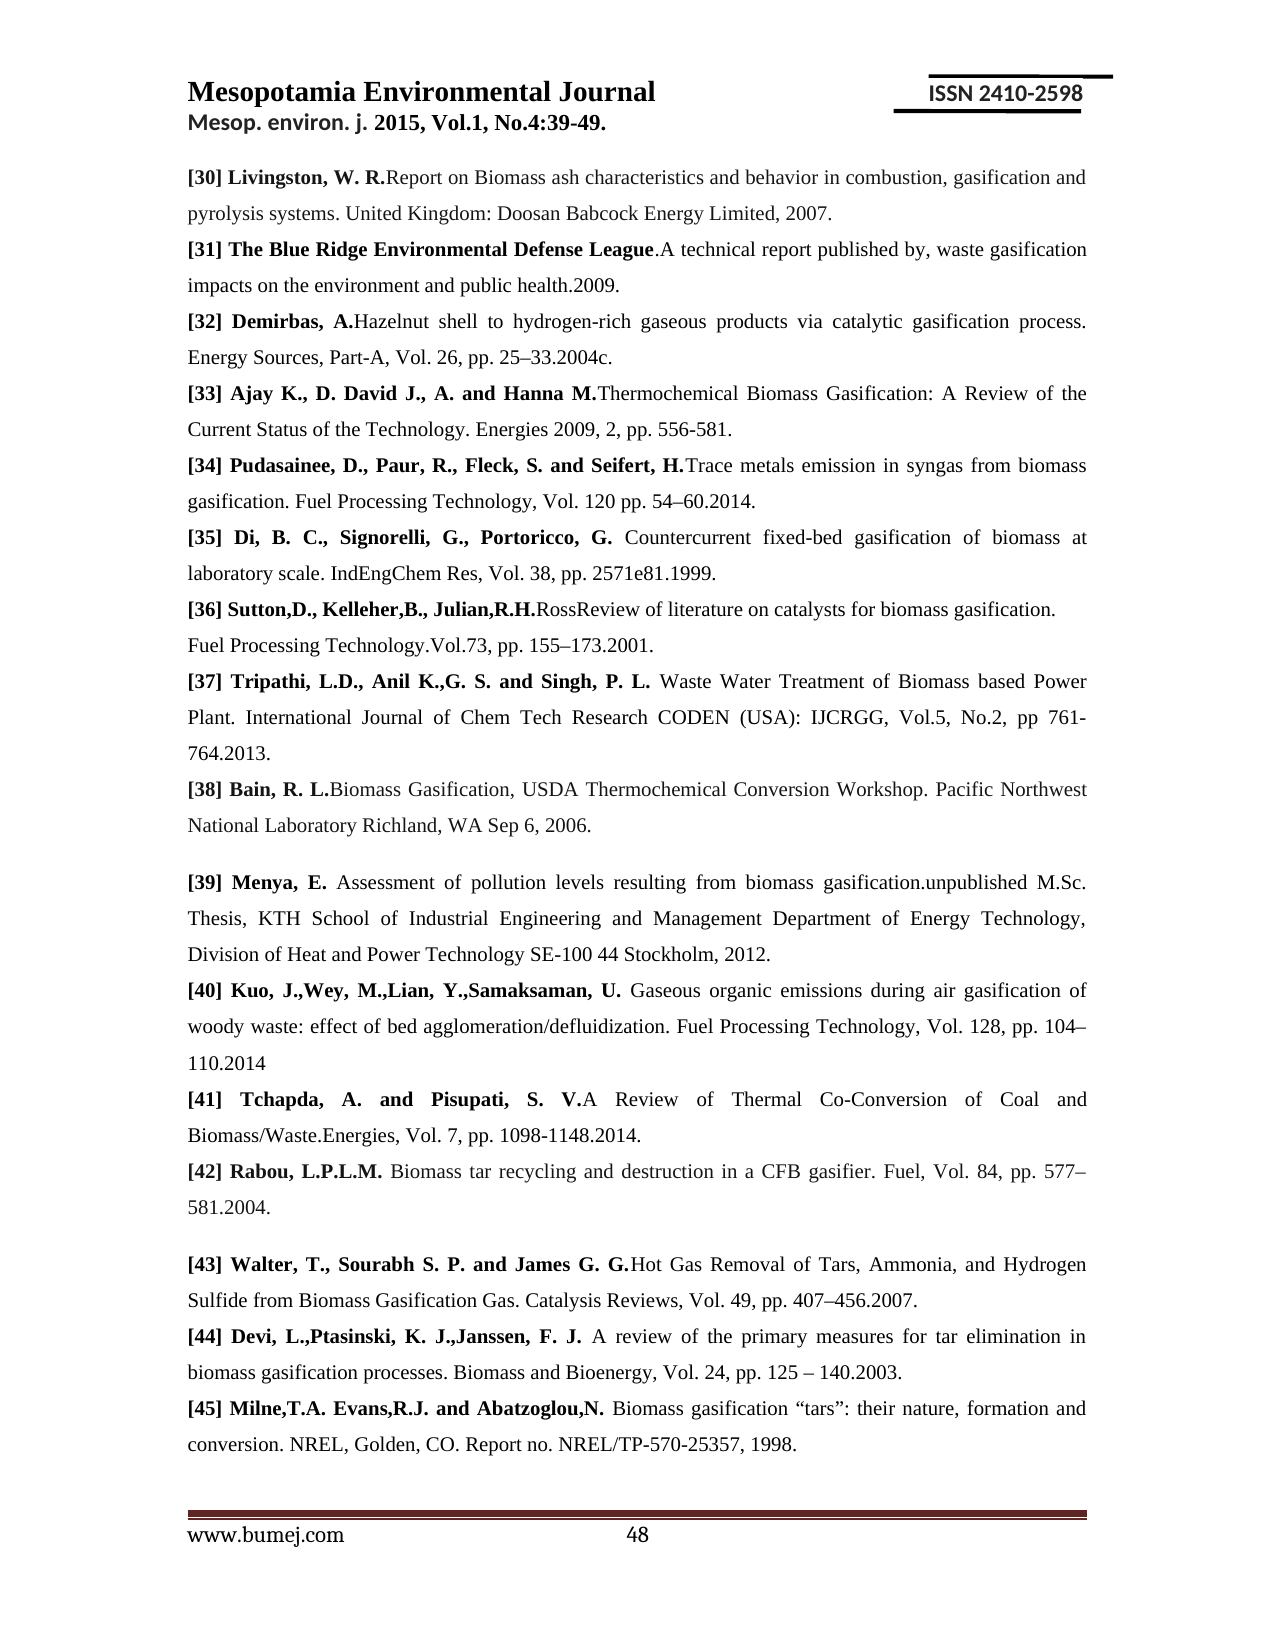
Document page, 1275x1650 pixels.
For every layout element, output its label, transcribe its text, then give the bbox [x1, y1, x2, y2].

text [35] Di, B. C., Signorelli, G., Portoricco, G. Countercurrent fixed-bed gasification of biomass at laboratory scale. IndEngChem Res, Vol. 38, pp. 2571e81.1999. [187, 525, 1087, 585]
text [36] Sutton,D., Kelleher,B., Julian,R.H.RossReview of literature on catalysts for biomass gasification. Fuel Processing Technology.Vol.73, pp. 155–173.2001. [187, 597, 1087, 657]
text [43] Walter, T., Sourabh S. P. and James G. G.Hot Gas Removal of Tars, Ammonia, and Hydrogen Sulfide from Biomass Gasification Gas. Catalysis Reviews, Vol. 49, pp. 407–456.2007. [187, 1251, 1087, 1312]
text [38] Bain, R. L.Biomass Gasification, USDA Thermochemical Conversion Workshop. Pacific Northwest National Laboratory Richland, WA Sep 6, 2006. [187, 777, 1087, 837]
text [45] Milne,T.A. Evans,R.J. and Abatzoglou,N. Biomass gasification “tars”: their nature, formation and conversion. NREL, Golden, CO. Report no. NREL/TP-570-25357, 1998. [187, 1396, 1087, 1456]
text [39] Menya, E. Assessment of pollution levels resulting from biomass gasification.unpublished M.Sc. Thesis, KTH School of Industrial Engineering and Management Department of Energy Technology, Division of Heat and Power Technology SE-100 44 Stockholm, 2012. [187, 870, 1087, 966]
text [41] Tchapda, A. and Pisupati, S. V.A Review of Thermal Co-Conversion of Coal and Biomass/Waste.Energies, Vol. 7, pp. 1098-1148.2014. [187, 1086, 1087, 1147]
text [42] Rabou, L.P.L.M. Biomass tar recycling and destruction in a CFB gasifier. Fuel, Vol. 84, pp. 577–581.2004. [187, 1158, 1087, 1219]
text [40] Kuo, J.,Wey, M.,Lian, Y.,Samaksaman, U. Gaseous organic emissions during air gasification of woody waste: effect of bed agglomeration/defluidization. Fuel Processing Technology, Vol. 128, pp. 104–110.2014 [187, 978, 1087, 1074]
text [37] Tripathi, L.D., Anil K.,G. S. and Singh, P. L. Waste Water Treatment of Biomass based Power Plant. International Journal of Chem Tech Research CODEN (USA): IJCRGG, Vol.5, No.2, pp 761-764.2013. [187, 669, 1087, 765]
text [44] Devi, L.,Ptasinski, K. J.,Janssen, F. J. A review of the primary measures for tar elimination in biomass gasification processes. Biomass and Bioenergy, Vol. 24, pp. 125 – 140.2003. [187, 1323, 1087, 1384]
text [31] The Blue Ridge Environmental Defense League.A technical report published by, waste gasification impacts on the environment and public health.2009. [187, 237, 1087, 297]
text [33] Ajay K., D. David J., A. and Hanna M.Thermochemical Biomass Gasification: A Review of the Current Status of the Technology. Energies 2009, 2, pp. 556-581. [187, 381, 1087, 441]
text [32] Demirbas, A.Hazelnut shell to hydrogen-rich gaseous products via catalytic gasification process. Energy Sources, Part-A, Vol. 26, pp. 25–33.2004c. [187, 309, 1087, 369]
text [34] Pudasainee, D., Paur, R., Fleck, S. and Seifert, H.Trace metals emission in syngas from biomass gasification. Fuel Processing Technology, Vol. 120 pp. 54–60.2014. [187, 453, 1087, 513]
text [30] Livingston, W. R.Report on Biomass ash characteristics and behavior in combustion, gasification and pyrolysis systems. United Kingdom: Doosan Babcock Energy Limited, 2007. [187, 164, 1087, 225]
